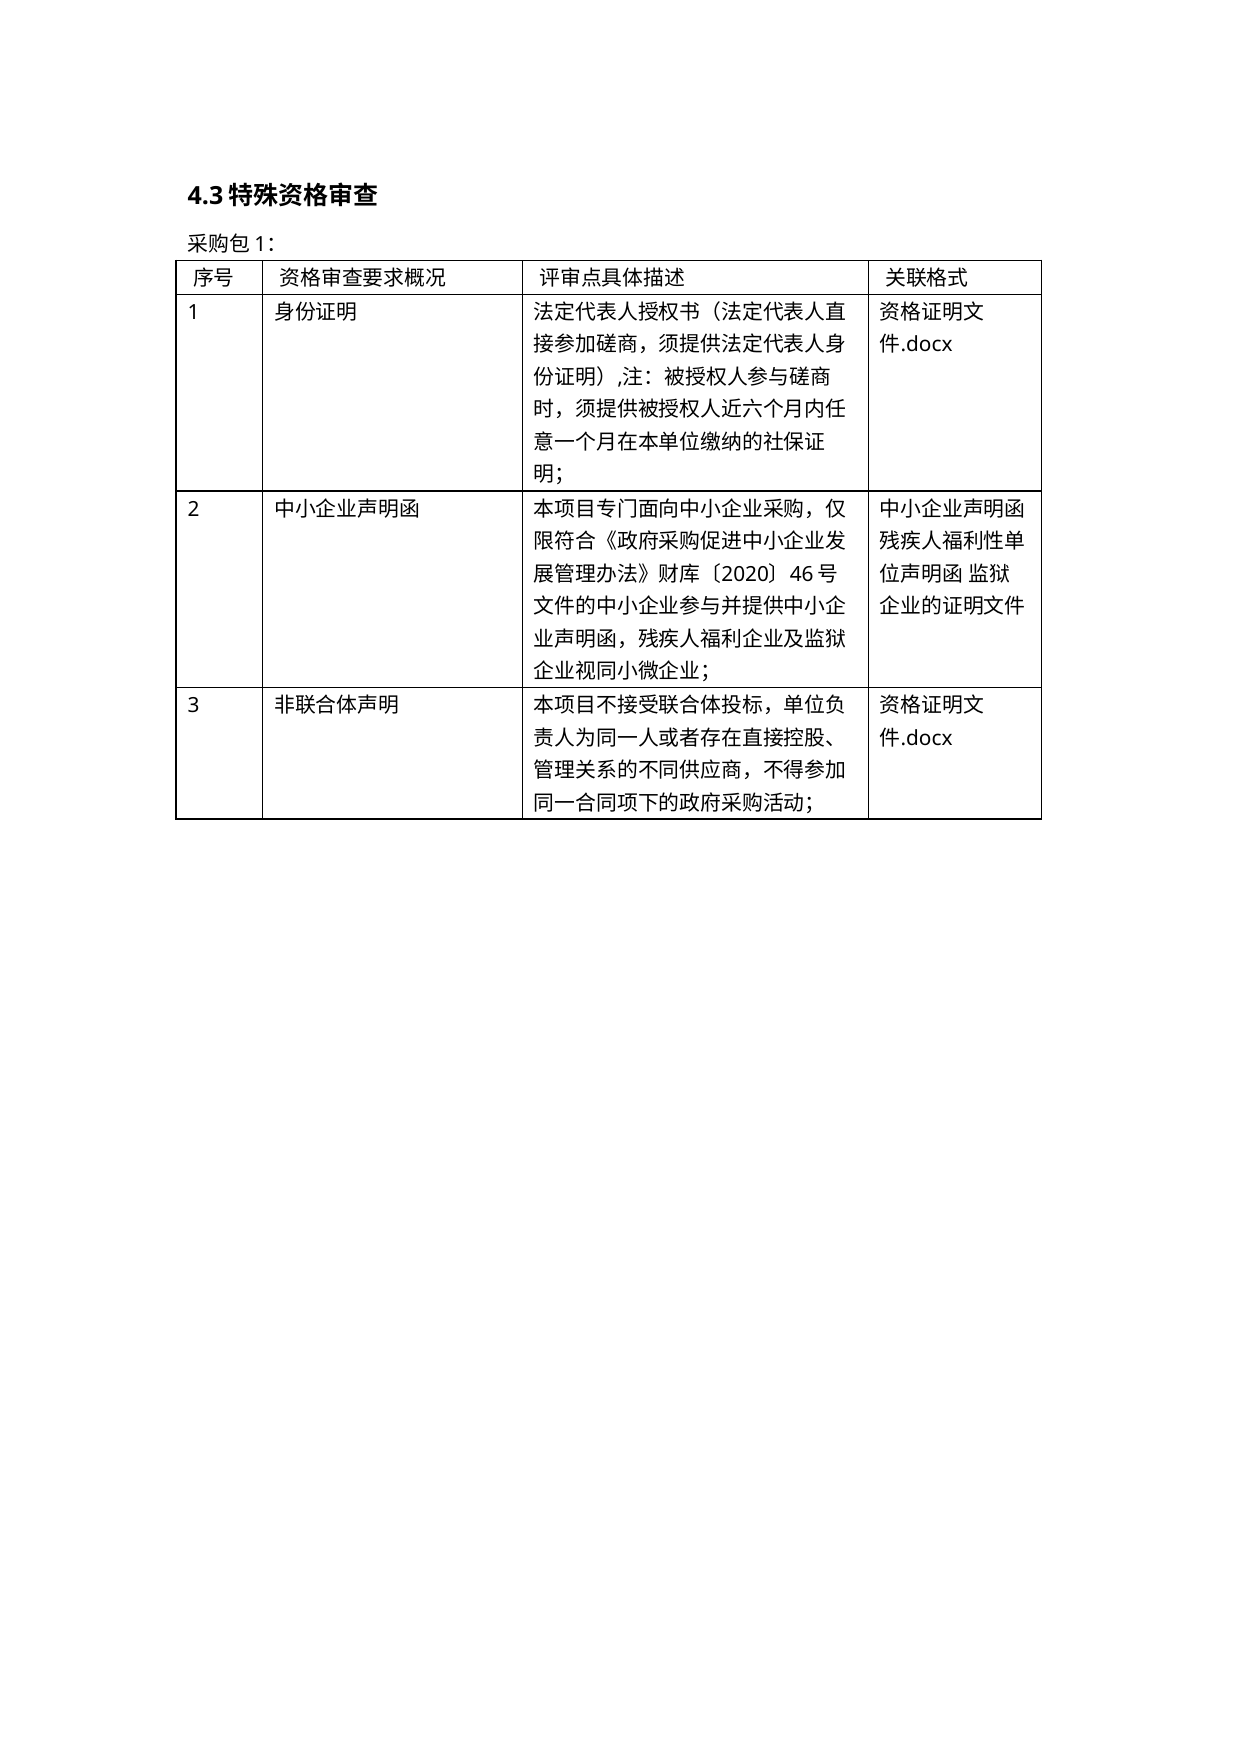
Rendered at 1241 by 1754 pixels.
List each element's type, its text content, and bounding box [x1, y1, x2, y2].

table_cell 中小企业声明函 残疾人福利性单位声明函 监狱企业的证明文件 [869, 492, 1041, 687]
table_cell 资格证明文件.docx [869, 688, 1041, 818]
table_cell 2 [177, 492, 262, 687]
table_cell 3 [177, 688, 262, 818]
table_cell 资格证明文件.docx [869, 295, 1041, 490]
table_header 资格审查要求概况 [263, 261, 522, 293]
table_header 序号 [177, 261, 262, 293]
table_cell 本项目专门面向中小企业采购，仅限符合《政府采购促进中小企业发展管理办法》财库〔2020〕46号文件的中小企业参与并提供中小企业声明函，残疾人福利企业及监狱企业视同小微企业； [523, 492, 868, 687]
table_cell 身份证明 [263, 295, 522, 490]
table_header 关联格式 [869, 261, 1041, 293]
table_cell 本项目不接受联合体投标，单位负责人为同一人或者存在直接控股、管理关系的不同供应商，不得参加同一合同项下的政府采购活动； [523, 688, 868, 818]
table_cell 非联合体声明 [263, 688, 522, 818]
text 4.3特殊资格审查 [187, 162, 1053, 227]
table_cell 1 [177, 295, 262, 490]
table_header 评审点具体描述 [523, 261, 868, 293]
table_cell 法定代表人授权书（法定代表人直接参加磋商，须提供法定代表人身份证明）,注：被授权人参与磋商时，须提供被授权人近六个月内任意一个月在本单位缴纳的社保证明； [523, 295, 868, 490]
text 采购包1： [187, 227, 1053, 259]
table_cell 中小企业声明函 [263, 492, 522, 687]
